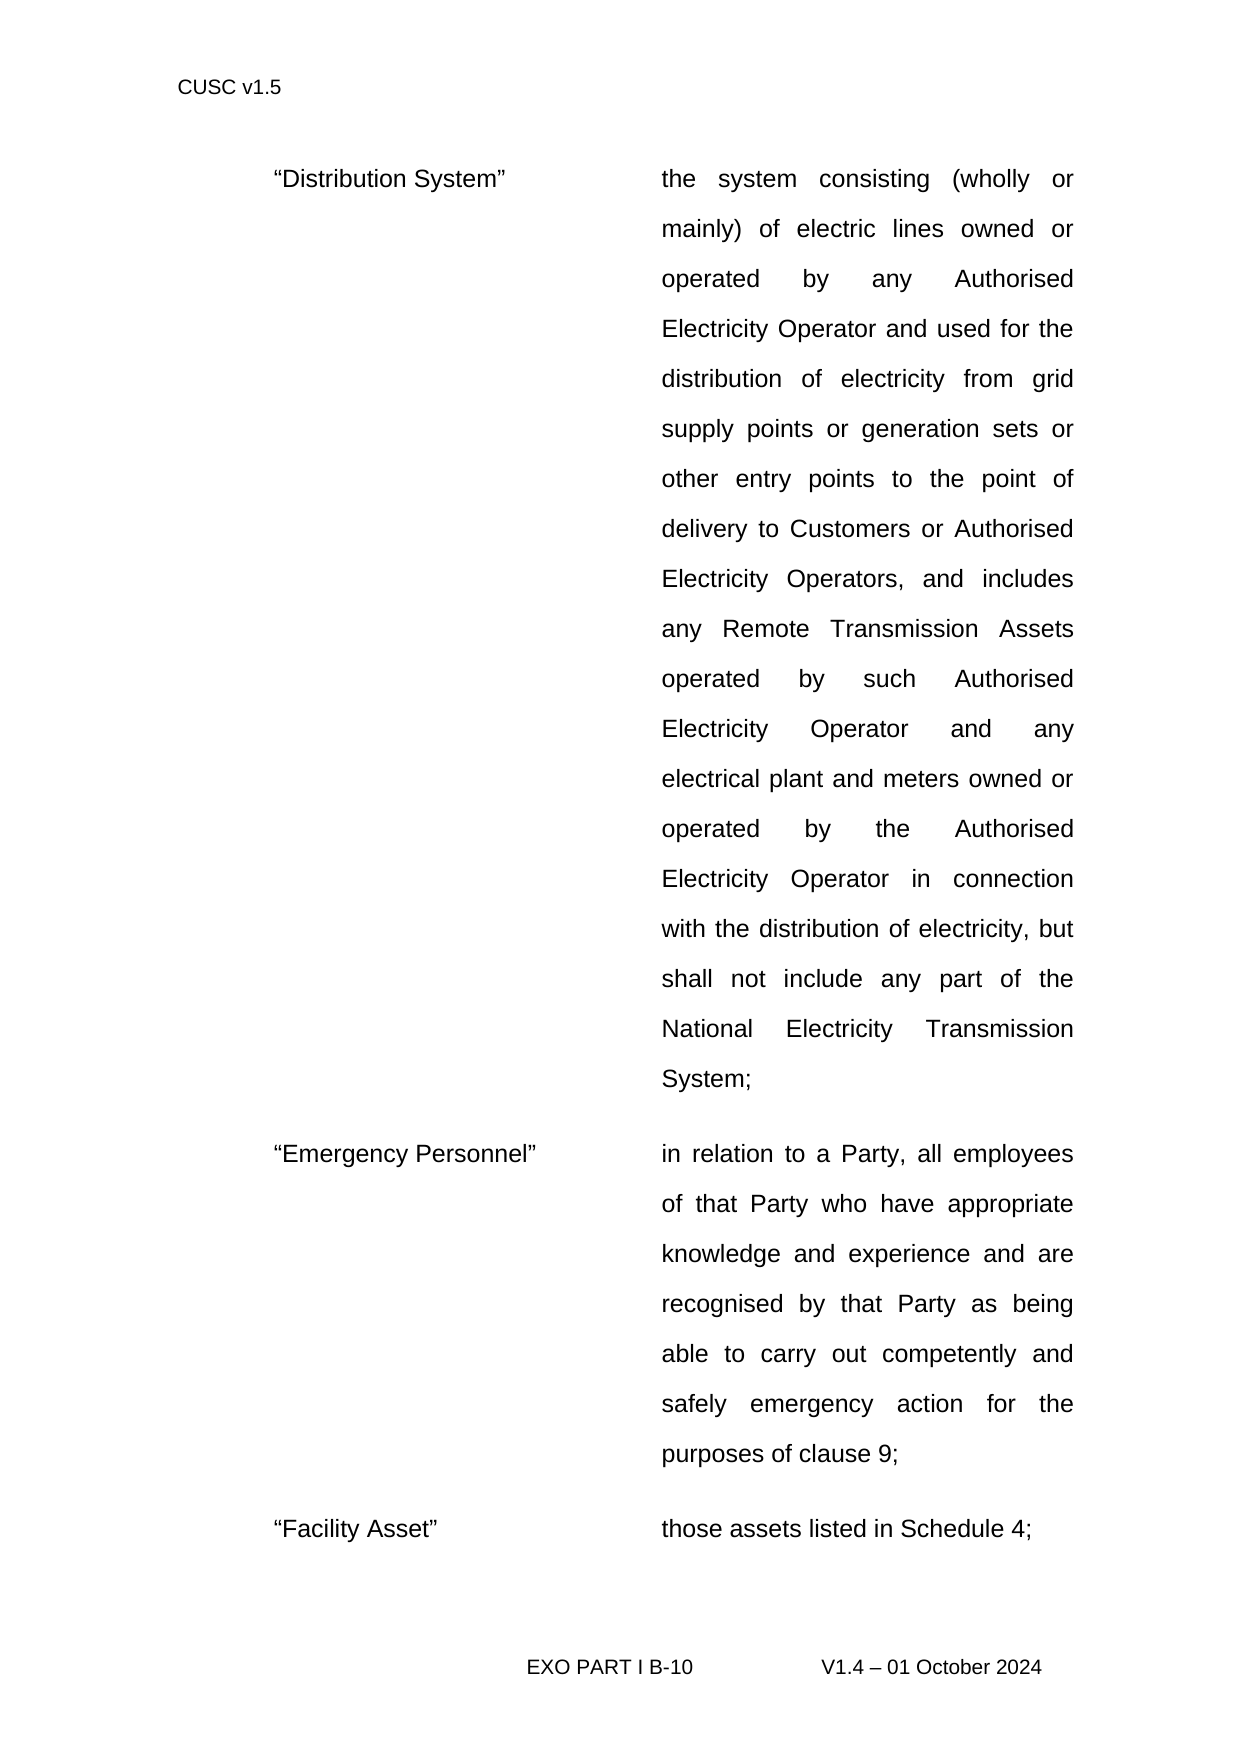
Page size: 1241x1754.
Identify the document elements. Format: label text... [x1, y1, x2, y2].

table_cell the system consisting (wholly or mainly) of electric lines owned or operated by any Authorised Electricity Operator and used for the distribution of electricity from grid supply points or generation sets or other entry points to the point of delivery to Customers or Authorised Electricity Operators, and includes any Remote Transmission Assets operated by such Authorised Electricity Operator and any electrical plant and meters owned or operated by the Authorised Electricity Operator in connection with the distribution of electricity, but shall not include any part of the National Electricity Transmission System; [647, 148, 1086, 1123]
table_cell those assets listed in Schedule 4; [647, 1498, 1086, 1573]
table_cell in relation to a Party, all employees of that Party who have appropriate knowledge and experience and are recognised by that Party as being able to carry out competently and safely emergency action for the purposes of clause 9; [647, 1123, 1086, 1498]
table_cell “Distribution System” [262, 148, 647, 1123]
table_cell “Facility Asset” [262, 1498, 647, 1573]
table_cell “Emergency Personnel” [262, 1123, 647, 1498]
